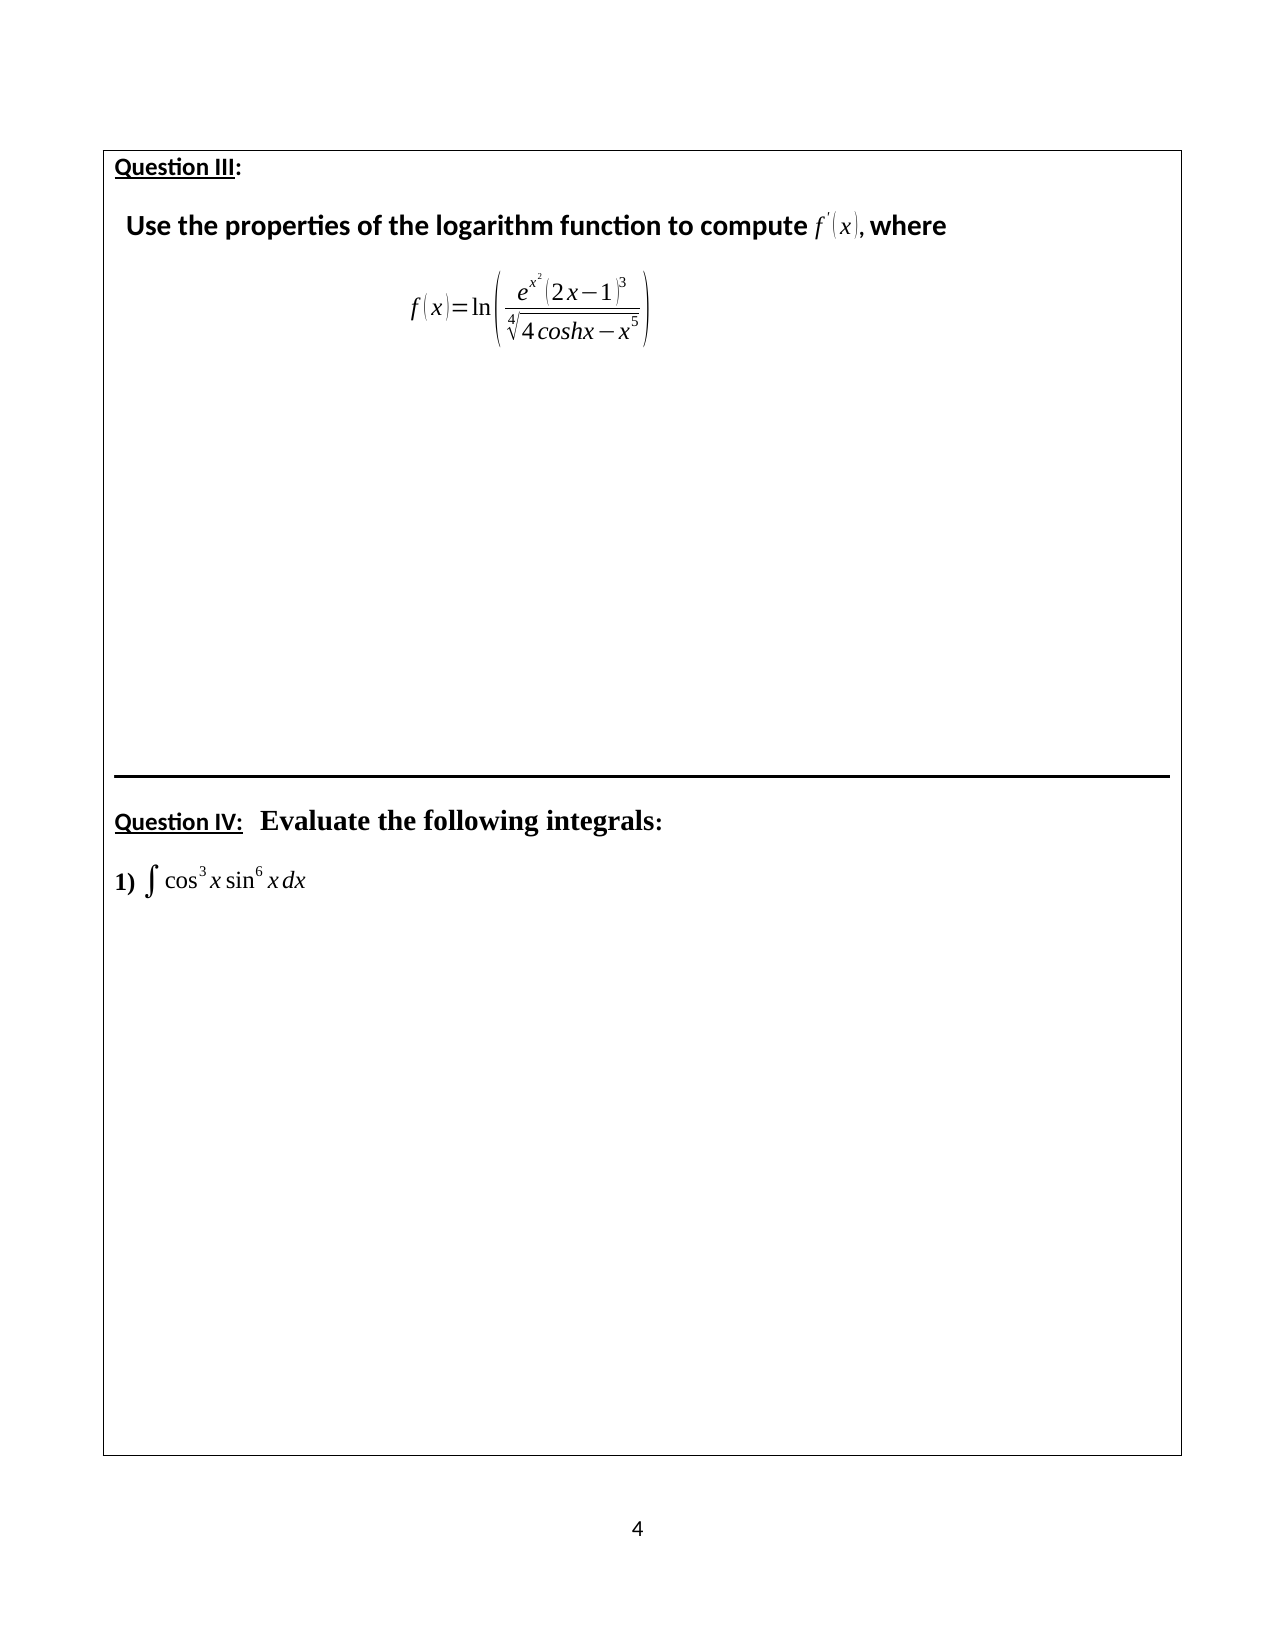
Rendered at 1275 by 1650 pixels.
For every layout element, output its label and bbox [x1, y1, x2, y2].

table_cell [104, 151, 1181, 1455]
